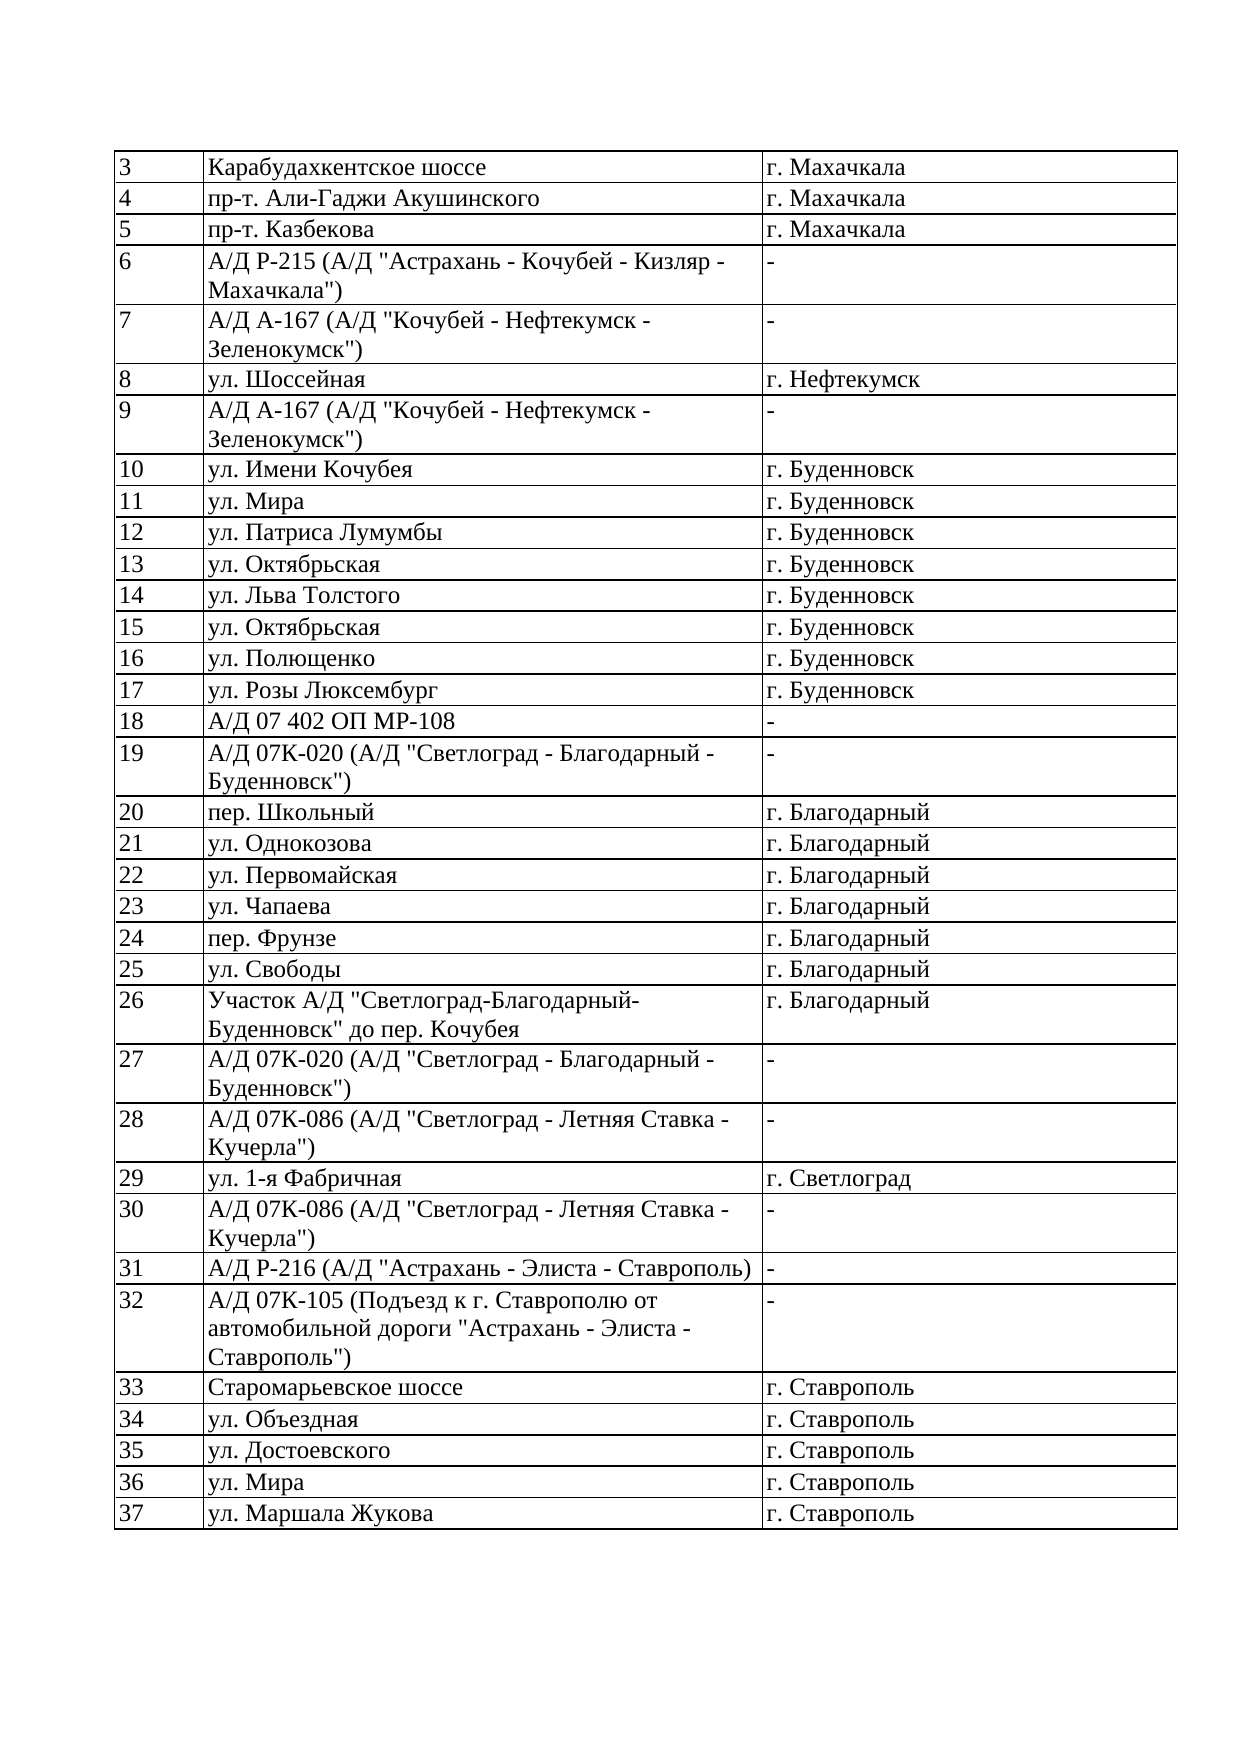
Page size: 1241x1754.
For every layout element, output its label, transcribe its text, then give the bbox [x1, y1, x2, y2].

table_cell г. Благодарный [763, 921, 1177, 952]
table_cell ул. Первомайская [204, 860, 762, 889]
table_cell ул. Патриса Лумумбы [204, 518, 762, 547]
table_cell - [763, 304, 1177, 362]
table_cell г. Махачкала [763, 213, 1177, 244]
table_cell пер. Школьный [204, 797, 762, 827]
table_cell г. Буденновск [763, 453, 1177, 484]
table_cell ул. Мира [204, 486, 762, 516]
table_cell ул. Мира [204, 1467, 762, 1497]
table_cell ул. Объездная [204, 1404, 762, 1434]
table_cell 26 [115, 985, 203, 1043]
table_cell г. Благодарный [763, 827, 1177, 858]
table_cell 28 [115, 1103, 203, 1161]
table_cell г. Буденновск [763, 642, 1177, 673]
table_cell г. Ставрополь [763, 1465, 1177, 1497]
table_cell А/Д 07К-020 (А/Д "Светлоград - Благодарный - Буденновск") [204, 1045, 762, 1102]
table_cell А/Д 07К-020 (А/Д "Светлоград - Благодарный - Буденновск") [204, 738, 762, 795]
table_cell - [763, 1252, 1177, 1283]
table_cell ул. Достоевского [204, 1436, 762, 1465]
table_cell 18 [115, 706, 203, 736]
table_cell г. Буденновск [763, 548, 1177, 579]
table_cell - [763, 1283, 1177, 1371]
table_cell А/Д А-167 (А/Д "Кочубей - Нефтекумск - Зеленокумск") [204, 396, 762, 453]
table_cell 21 [115, 828, 203, 858]
table_cell 13 [115, 549, 203, 579]
table_cell 27 [115, 1044, 203, 1102]
table_cell г. Буденновск [763, 516, 1177, 547]
table_cell - [763, 736, 1177, 795]
table_cell 23 [115, 891, 203, 921]
table_cell 35 [115, 1435, 203, 1465]
table_cell А/Д 07К-105 (Подъезд к г. Ставрополю от автомобильной дороги "Астрахань - Элиста - Ставрополь") [204, 1285, 762, 1371]
table_cell г. Махачкала [763, 152, 1177, 181]
table_cell пер. Фрунзе [204, 923, 762, 952]
table_cell 17 [115, 674, 203, 705]
table_cell ул. Полющенко [204, 643, 762, 673]
table_cell 8 [115, 364, 203, 394]
table_cell ул. Октябрьская [204, 549, 762, 579]
table_cell - [763, 244, 1177, 303]
table_cell А/Д 07 402 ОП МР-108 [204, 706, 762, 736]
table_cell 9 [115, 395, 203, 453]
table_cell пр-т. Али-Гаджи Акушинского [204, 183, 762, 213]
table_cell г. Ставрополь [763, 1497, 1177, 1528]
table_cell г. Благодарный [763, 953, 1177, 984]
table_cell ул. Льва Толстого [204, 581, 762, 610]
table_cell г. Буденновск [763, 485, 1177, 516]
table_cell г. Буденновск [763, 610, 1177, 642]
table_cell 3 [115, 152, 203, 181]
table_cell пр-т. Казбекова [204, 215, 762, 244]
table_cell - [763, 1102, 1177, 1161]
table_cell Участок А/Д "Светлоград-Благодарный-Буденновск" до пер. Кочубея [204, 986, 762, 1043]
table_cell 37 [115, 1498, 203, 1528]
table_cell 14 [115, 580, 203, 610]
table_cell г. Буденновск [763, 579, 1177, 610]
table_cell 36 [115, 1466, 203, 1497]
table_cell 34 [115, 1404, 203, 1434]
table_cell ул. Свободы [204, 954, 762, 984]
table_cell - [763, 1193, 1177, 1252]
table_cell ул. 1-я Фабричная [204, 1163, 762, 1193]
table_cell г. Ставрополь [763, 1434, 1177, 1465]
table_cell А/Д 07К-086 (А/Д "Светлоград - Летняя Ставка - Кучерла") [204, 1194, 762, 1252]
table_cell 31 [115, 1253, 203, 1283]
table_cell ул. Розы Люксембург [204, 675, 762, 705]
table_cell 16 [115, 643, 203, 673]
table_cell г. Благодарный [763, 890, 1177, 921]
table_cell А/Д Р-215 (А/Д "Астрахань - Кочубей - Кизляр - Махачкала") [204, 246, 762, 303]
table_cell 15 [115, 611, 203, 642]
table_cell 33 [115, 1372, 203, 1402]
table_cell 11 [115, 486, 203, 516]
table_cell 12 [115, 517, 203, 547]
table_cell ул. Шоссейная [204, 364, 762, 394]
table_cell г. Буденновск [763, 673, 1177, 705]
table_cell ул. Имени Кочубея [204, 455, 762, 484]
table_cell 7 [115, 305, 203, 362]
table_cell 32 [115, 1284, 203, 1371]
table_cell г. Ставрополь [763, 1403, 1177, 1434]
table_cell ул. Маршала Жукова [204, 1498, 762, 1528]
table_cell г. Махачкала [763, 181, 1177, 213]
table_cell 5 [115, 214, 203, 244]
table_cell 24 [115, 922, 203, 952]
table_cell ул. Чапаева [204, 891, 762, 921]
table_cell А/Д Р-216 (А/Д "Астрахань - Элиста - Ставрополь) [204, 1253, 762, 1283]
table_cell 25 [115, 954, 203, 984]
table_cell 6 [115, 245, 203, 303]
table_cell ул. Октябрьская [204, 612, 762, 642]
table_cell - [763, 705, 1177, 736]
table_cell 29 [115, 1162, 203, 1193]
table_cell 10 [115, 454, 203, 484]
table_cell А/Д А-167 (А/Д "Кочубей - Нефтекумск - Зеленокумск") [204, 305, 762, 362]
table_cell Старомарьевское шоссе [204, 1373, 762, 1402]
table_cell г. Благодарный [763, 795, 1177, 827]
table_cell 22 [115, 859, 203, 889]
table_cell г. Благодарный [763, 858, 1177, 889]
table_cell ул. Однокозова [204, 828, 762, 858]
table_cell г. Нефтекумск [763, 363, 1177, 394]
table_cell - [763, 1043, 1177, 1102]
table_cell 19 [115, 737, 203, 795]
table_cell - [763, 394, 1177, 453]
table_cell г. Благодарный [763, 984, 1177, 1043]
table_cell 30 [115, 1194, 203, 1252]
table_cell А/Д 07К-086 (А/Д "Светлоград - Летняя Ставка - Кучерла") [204, 1104, 762, 1161]
table_cell 20 [115, 796, 203, 827]
table_cell г. Ставрополь [763, 1371, 1177, 1402]
table_cell г. Светлоград [763, 1161, 1177, 1193]
table_cell 4 [115, 183, 203, 213]
table_cell Карабудахкентское шоссе [204, 152, 762, 181]
